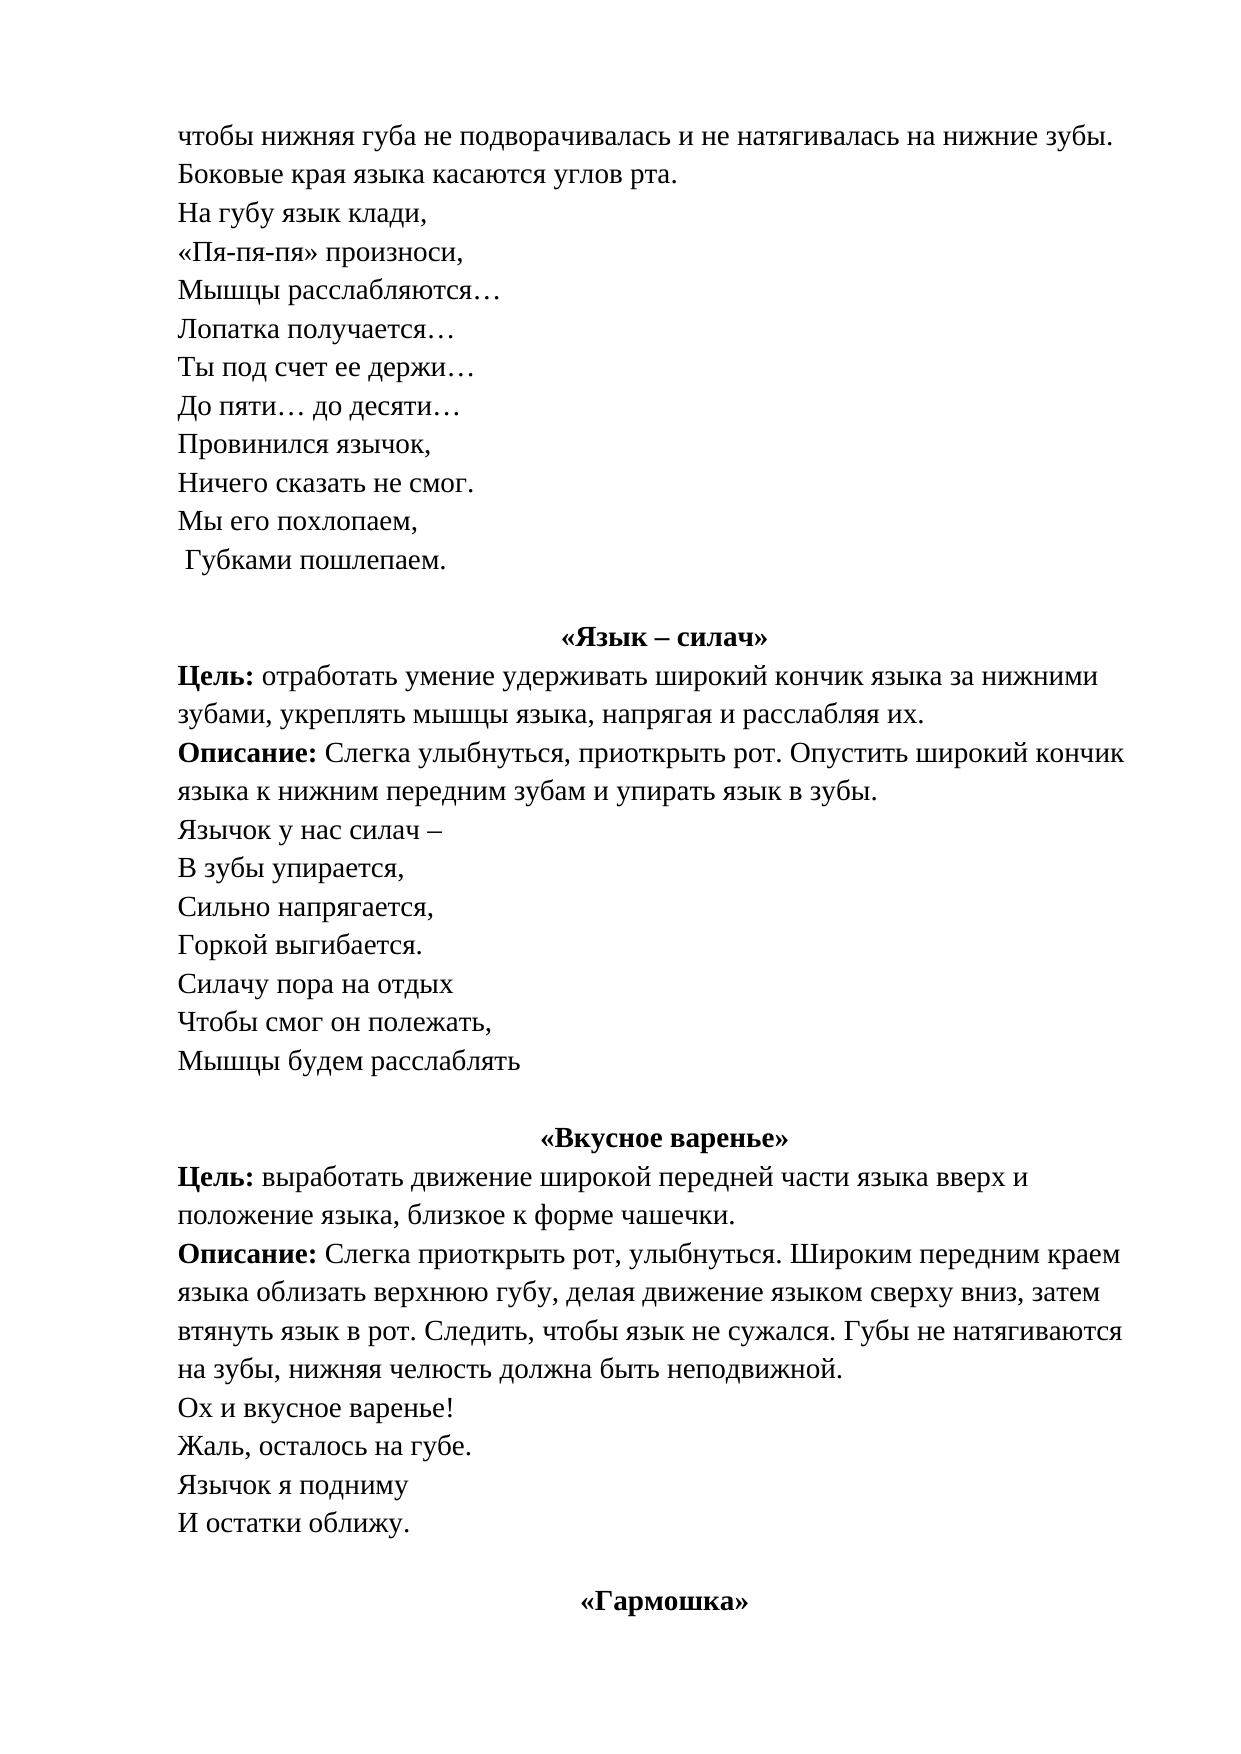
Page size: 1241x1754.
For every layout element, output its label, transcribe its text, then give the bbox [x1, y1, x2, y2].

text Сильно напрягается, [177, 889, 1152, 922]
text Жаль, осталось на губе. [177, 1428, 1152, 1462]
text «Вкусное варенье» [177, 1120, 1152, 1154]
text И остатки оближу. [177, 1506, 1152, 1539]
text Мышцы будем расслаблять [177, 1043, 1152, 1077]
text Ты под счет ее держи… [177, 349, 1152, 383]
text Язычок у нас силач – [177, 812, 1152, 845]
text Силачу пора на отдых [177, 966, 1152, 999]
text Описание: Слегка приоткрыть рот, улыбнуться. Широким передним краем языка облизать верхнюю губу, делая движение языком сверху вниз, затем втянуть язык в рот. Следить, чтобы язык не сужался. Губы не натягиваются на зубы, нижняя челюсть должна быть неподвижной. [177, 1236, 1152, 1385]
text Чтобы смог он полежать, [177, 1004, 1152, 1038]
text Язычок я подниму [177, 1467, 1152, 1501]
text Лопатка получается… [177, 311, 1152, 344]
text Губками пошлепаем. [177, 542, 1152, 576]
text Провинился язычок, [177, 426, 1152, 460]
text «Пя-пя-пя» произноси, [177, 234, 1152, 267]
text Мы его похлопаем, [177, 503, 1152, 537]
text До пяти… до десяти… [177, 388, 1152, 421]
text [177, 118, 1152, 190]
text Цель: выработать движение широкой передней части языка вверх и положение языка, близкое к форме чашечки. [177, 1159, 1152, 1231]
text Мышцы расслабляются… [177, 272, 1152, 306]
text Описание: Слегка улыбнуться, приоткрыть рот. Опустить широкий кончик языка к нижним передним зубам и упирать язык в зубы. [177, 735, 1152, 807]
text Ох и вкусное варенье! [177, 1390, 1152, 1423]
text «Гармошка» [177, 1583, 1152, 1616]
text На губу язык клади, [177, 195, 1152, 229]
text Ничего сказать не смог. [177, 465, 1152, 498]
text «Язык – силач» [177, 619, 1152, 653]
text В зубы упирается, [177, 850, 1152, 884]
text Цель: отработать умение удерживать широкий кончик языка за нижними зубами, укреплять мышцы языка, напрягая и расслабляя их. [177, 658, 1152, 730]
text Горкой выгибается. [177, 927, 1152, 961]
